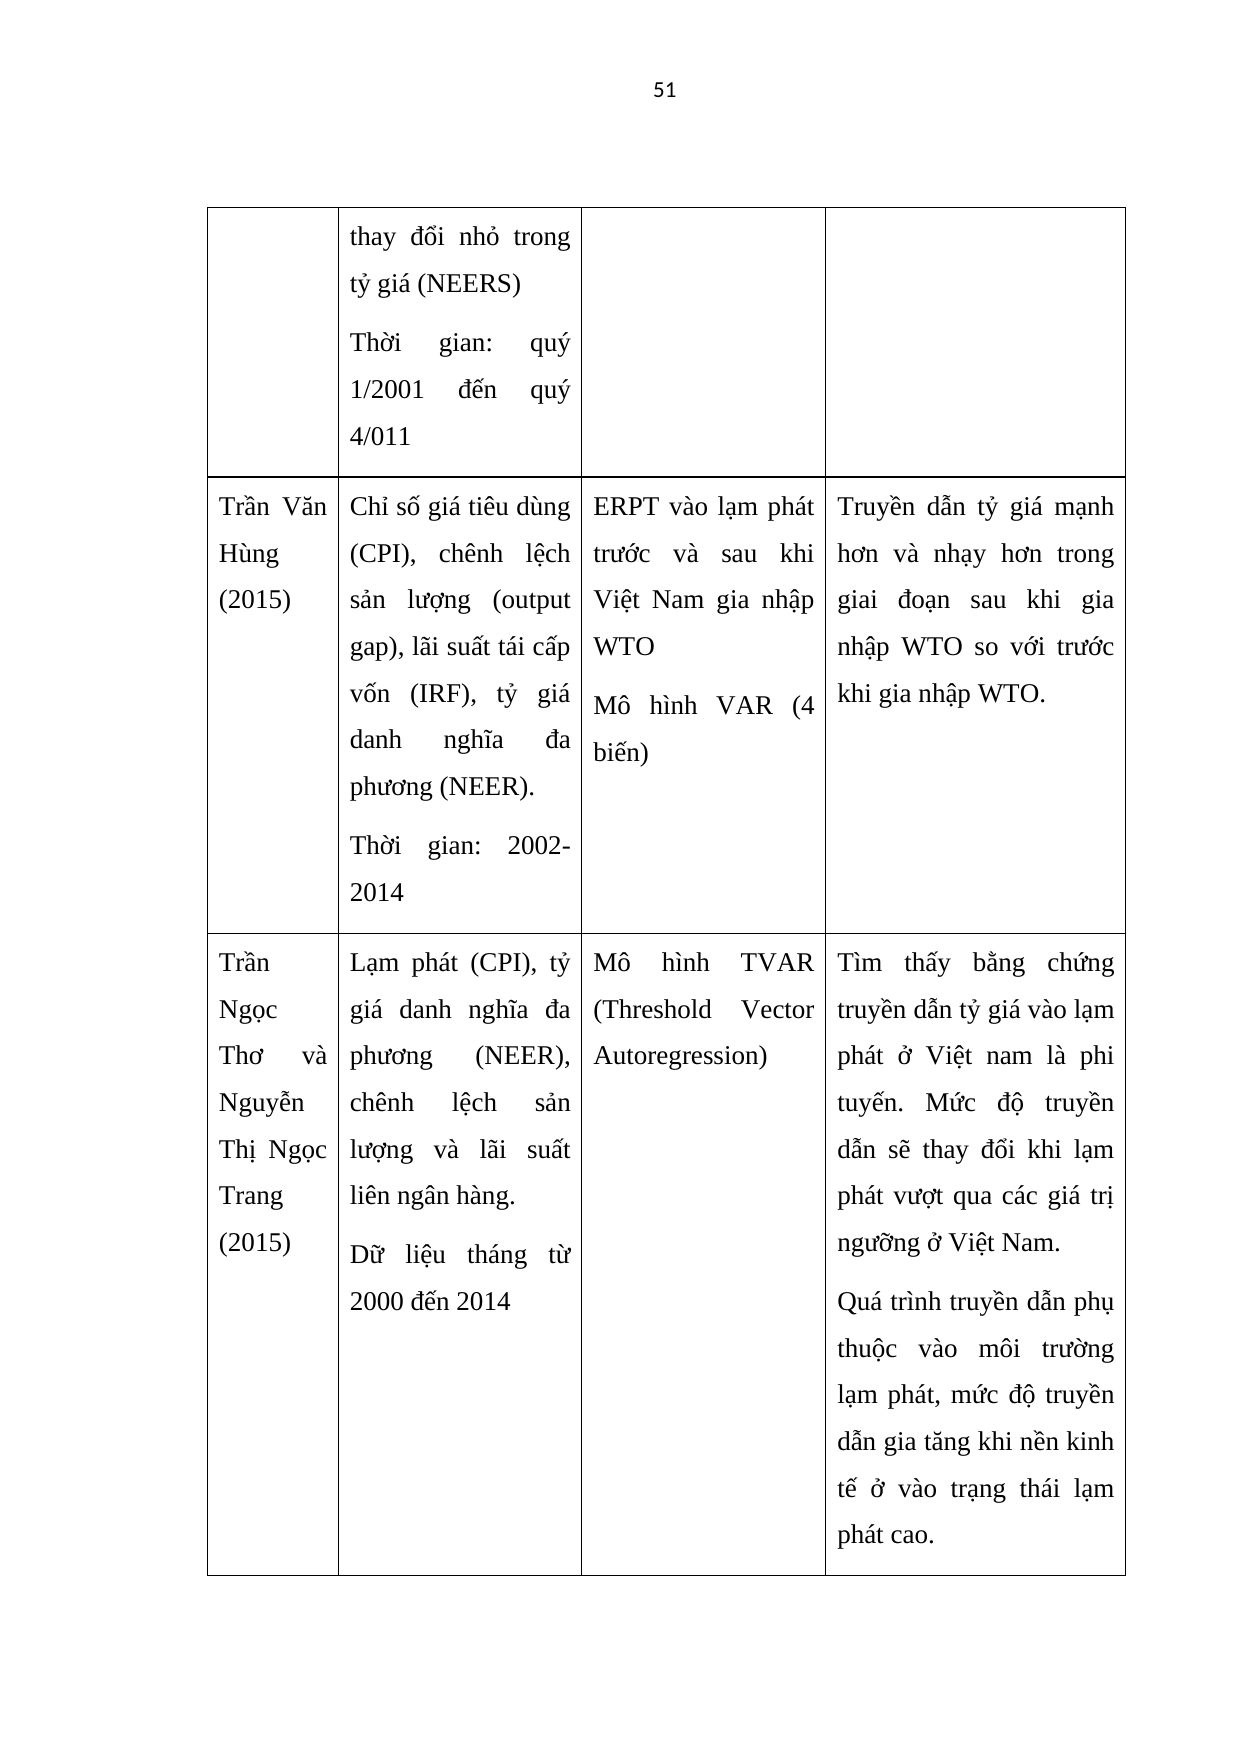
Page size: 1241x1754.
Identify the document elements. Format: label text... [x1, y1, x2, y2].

table_cell Mô hình TVAR (Threshold Vector Autoregression) [582, 934, 825, 1575]
table_cell Chỉ số giá tiêu dùng (CPI), chênh lệch sản lượng (output gap), lãi suất tái cấp vốn (IRF), tỷ giá danh nghĩa đa phương (NEER). Thời gian: 2002-2014 [339, 478, 581, 933]
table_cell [582, 208, 825, 476]
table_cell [339, 208, 581, 476]
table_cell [826, 208, 1125, 476]
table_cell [208, 208, 338, 476]
table_cell Trần Văn Hùng (2015) [208, 478, 338, 933]
table_cell Lạm phát (CPI), tỷ giá danh nghĩa đa phương (NEER), chênh lệch sản lượng và lãi suất liên ngân hàng. Dữ liệu tháng từ 2000 đến 2014 [339, 934, 581, 1575]
table_cell Trần Ngọc Thơ và Nguyễn Thị Ngọc Trang (2015) [208, 934, 338, 1575]
table_cell ERPT vào lạm phát trước và sau khi Việt Nam gia nhập WTO Mô hình VAR (4 biến) [582, 478, 825, 933]
table_cell Truyền dẫn tỷ giá mạnh hơn và nhạy hơn trong giai đoạn sau khi gia nhập WTO so với trước khi gia nhập WTO. [826, 478, 1125, 933]
table_cell Tìm thấy bằng chứng truyền dẫn tỷ giá vào lạm phát ở Việt nam là phi tuyến. Mức độ truyền dẫn sẽ thay đổi khi lạm phát vượt qua các giá trị ngưỡng ở Việt Nam. Quá trình truyền dẫn phụ thuộc vào môi trường lạm phát, mức độ truyền dẫn gia tăng khi nền kinh tế ở vào trạng thái lạm phát cao. [826, 934, 1125, 1575]
